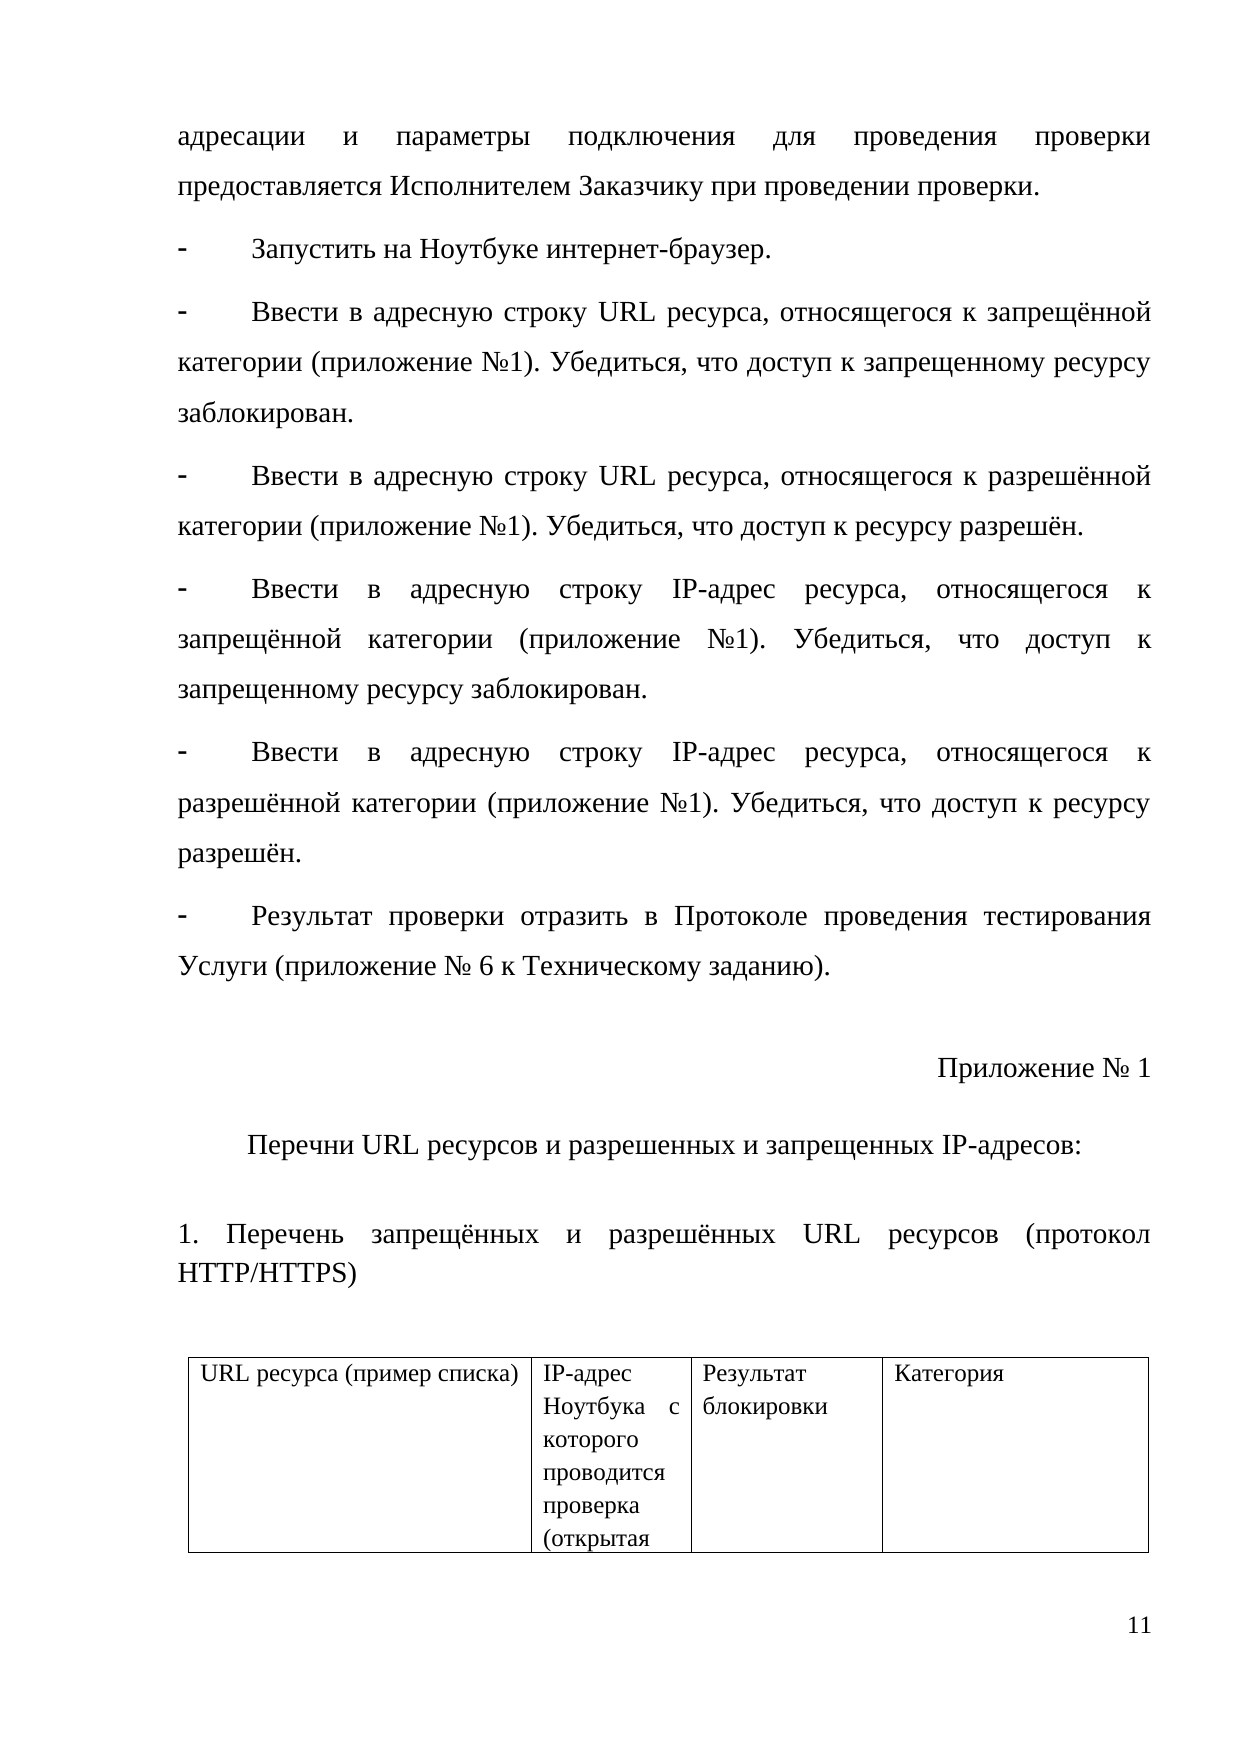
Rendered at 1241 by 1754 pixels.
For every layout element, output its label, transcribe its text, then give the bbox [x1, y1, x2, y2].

table_header Категория [883, 1358, 1148, 1552]
list Ввести в адресную строку IP-адрес ресурса, относящегося к запрещённой категории (приложение №1). Убедиться, что доступ к запрещенному ресурсу заблокирован. [177, 571, 1152, 705]
text Перечни URL ресурсов и разрешенных и запрещенных IP-адресов: [177, 1127, 1152, 1160]
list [177, 118, 1152, 202]
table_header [189, 1358, 531, 1552]
list Ввести в адресную строку URL ресурса, относящегося к разрешённой категории (приложение №1). Убедиться, что доступ к ресурсу разрешён. [177, 458, 1152, 542]
list Результат проверки отразить в Протоколе проведения тестирования Услуги (приложение № 6 к Техническому заданию). [177, 898, 1152, 982]
text 1. Перечень запрещённых и разрешённых URL ресурсов (протокол HTTP/HTTPS) [177, 1216, 1152, 1288]
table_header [692, 1358, 882, 1552]
list Запустить на Ноутбуке интернет-браузер. [177, 231, 1152, 265]
list Ввести в адресную строку IP-адрес ресурса, относящегося к разрешённой категории (приложение №1). Убедиться, что доступ к ресурсу разрешён. [177, 734, 1152, 869]
text Приложение № 1 [177, 1050, 1152, 1083]
list Ввести в адресную строку URL ресурса, относящегося к запрещённой категории (приложение №1). Убедиться, что доступ к запрещенному ресурсу заблокирован. [177, 294, 1152, 428]
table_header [532, 1358, 691, 1552]
